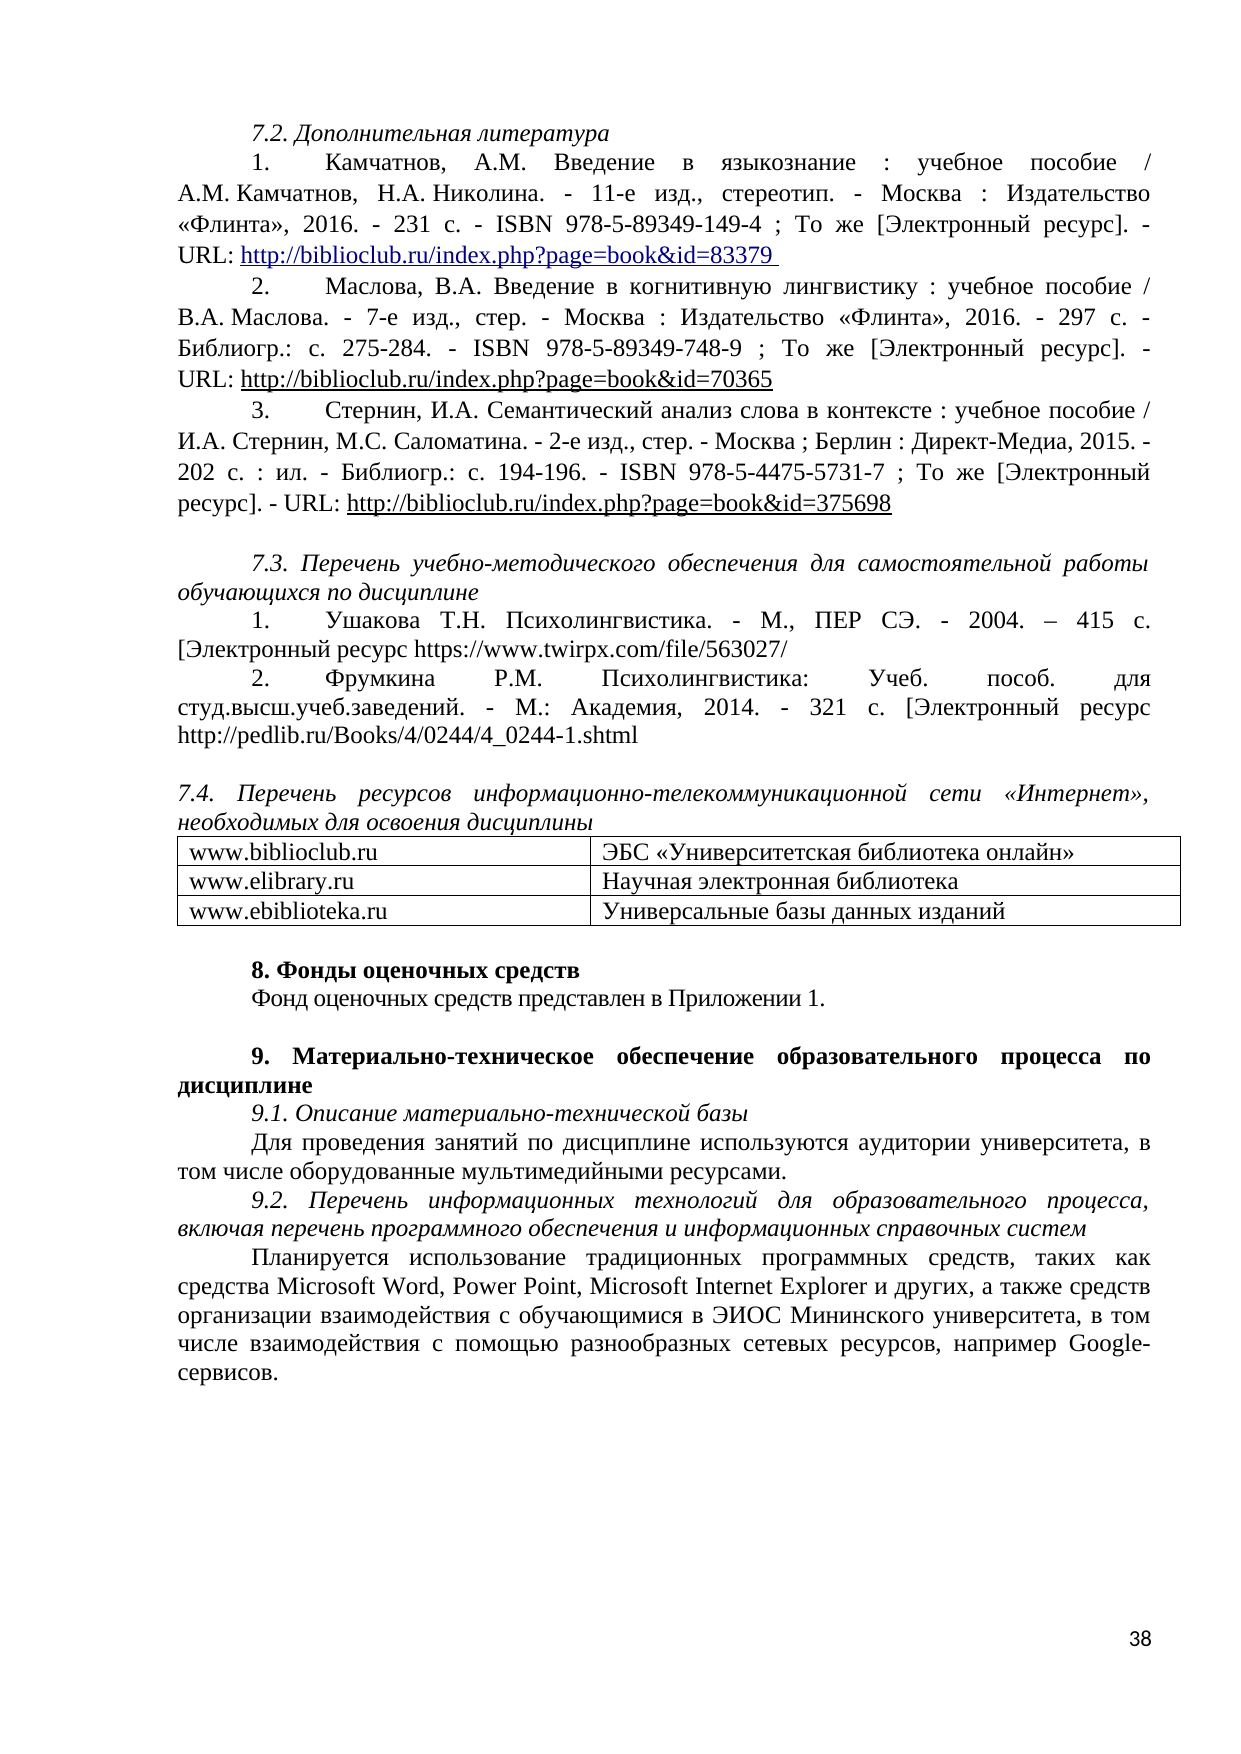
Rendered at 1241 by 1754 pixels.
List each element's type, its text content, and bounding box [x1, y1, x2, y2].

table_cell www.ebiblioteka.ru [178, 896, 590, 925]
subtitle 9.1. Описание материально-технической базы [177, 1098, 1152, 1127]
table_cell Научная электронная библиотека [591, 866, 1180, 895]
table_cell Универсальные базы данных изданий [591, 896, 1180, 925]
text 7.3. Перечень учебно-методического обеспечения для самостоятельной работы обучающихся по дисциплине [177, 548, 1152, 606]
text 7.2. Дополнительная литература [177, 118, 1152, 147]
list Маслова, В.А. Введение в когнитивную лингвистику : учебное пособие / В.А. Маслова. - 7-е изд., стер. - Москва : Издательство «Флинта», 2016. - 297 с. - Библиогр.: с. 275-284. - ISBN 978-5-89349-748-9 ; То же [Электронный ресурс]. - URL: http://biblioclub.ru/index.php?page=book&id=70365 [177, 271, 1152, 393]
table_header ЭБС «Университетская библиотека онлайн» [591, 837, 1180, 865]
text Для проведения занятий по дисциплине используются аудитории университета, в том числе оборудованные мультимедийными ресурсами. [177, 1127, 1152, 1185]
text 9. Материально-техническое обеспечение образовательного процесса по дисциплине [177, 1041, 1152, 1098]
text 8. Фонды оценочных средств [177, 955, 1152, 983]
text Фонд оценочных средств представлен в Приложении 1. [177, 983, 1152, 1012]
table_header www.biblioclub.ru [178, 837, 590, 865]
list Фрумкина Р.М. Психолингвистика: Учеб. пособ. для студ.высш.учеб.заведений. - М.: Академия, 2014. - 321 с. [Электронный ресурс http://pedlib.ru/Books/4/0244/4_0244-1.shtml [177, 663, 1152, 749]
list Ушакова Т.Н. Психолингвистика. - М., ПЕР СЭ. - 2004. – 415 с. [Электронный ресурс https://www.twirpx.com/file/563027/ [177, 606, 1152, 663]
text Планируется использование традиционных программных средств, таких как средства Microsoft Word, Power Point, Microsoft Internet Explorer и других, а также средств организации взаимодействия с обучающимися в ЭИОС Мининского университета, в том числе взаимодействия с помощью разнообразных сетевых ресурсов, например Google-сервисов. [177, 1242, 1152, 1386]
table_cell www.elibrary.ru [178, 866, 590, 895]
list Камчатнов, А.М. Введение в языкознание : учебное пособие / А.М. Камчатнов, Н.А. Николина. - 11-е изд., стереотип. - Москва : Издательство «Флинта», 2016. - 231 с. - ISBN 978-5-89349-149-4 ; То же [Электронный ресурс]. - URL: http://biblioclub.ru/index.php?page=book&id=83379 [177, 147, 1152, 269]
list Стернин, И.А. Семантический анализ слова в контексте : учебное пособие / И.А. Стернин, М.С. Саломатина. - 2-е изд., стер. - Москва ; Берлин : Директ-Медиа, 2015. - 202 с. : ил. - Библиогр.: с. 194-196. - ISBN 978-5-4475-5731-7 ; То же [Электронный ресурс]. - URL: http://biblioclub.ru/index.php?page=book&id=375698 [177, 395, 1152, 517]
list 7.4. Перечень ресурсов информационно-телекоммуникационной сети «Интернет», необходимых для освоения дисциплины [177, 778, 1152, 836]
subtitle 9.2. Перечень информационных технологий для образовательного процесса, включая перечень программного обеспечения и информационных справочных систем [177, 1185, 1152, 1242]
